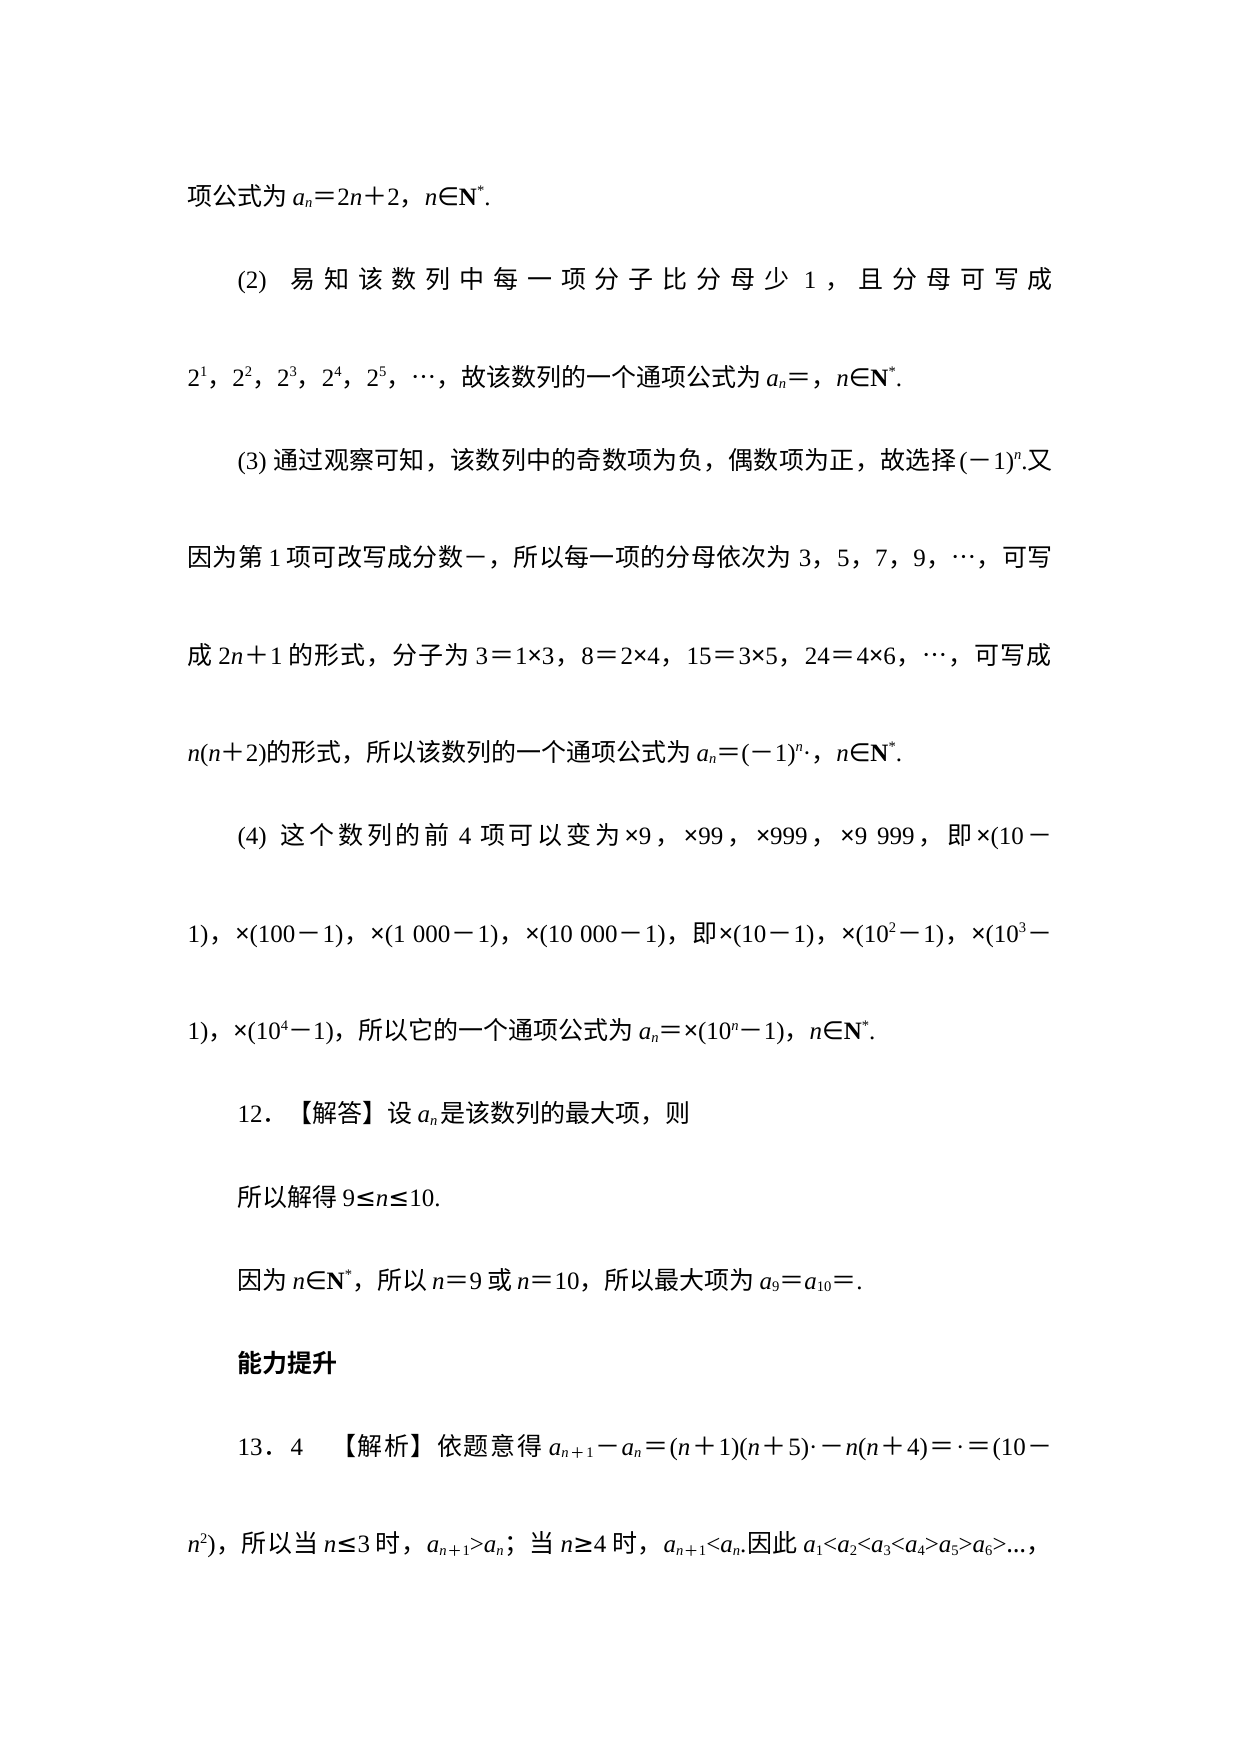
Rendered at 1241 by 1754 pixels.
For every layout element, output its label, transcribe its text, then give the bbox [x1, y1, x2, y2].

text 所以解得9≤n≤10. [187, 1163, 1053, 1228]
text (4) 这个数列的前4项可以变为×9，×99，×999，×9 999，即×(10－1)，×(100－1)，×(1 000－1)，×(10 000－1)，即×(10－1)，×(102－1)，×(103－1)，×(104－1)，所以它的一个通项公式为an＝×(10n－1)，n∈N*. [187, 801, 1053, 1061]
text 因为n∈N*，所以n＝9或n＝10，所以最大项为a9＝a10＝. [187, 1246, 1053, 1311]
text 能力提升 [187, 1329, 1053, 1394]
text 12．【解答】设an是该数列的最大项，则 [187, 1079, 1053, 1144]
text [187, 162, 1053, 227]
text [187, 1412, 1053, 1574]
text (3) 通过观察可知，该数列中的奇数项为负，偶数项为正，故选择(－1)n.又因为第1项可改写成分数－，所以每一项的分母依次为3，5，7，9，…，可写成2n＋1的形式，分子为3＝1×3，8＝2×4，15＝3×5，24＝4×6，…，可写成n(n＋2)的形式，所以该数列的一个通项公式为an＝(－1)n·，n∈N*. [187, 426, 1053, 783]
text (2) 易知该数列中每一项分子比分母少1，且分母可写成21，22，23，24，25，…，故该数列的一个通项公式为an＝，n∈N*. [187, 245, 1053, 408]
